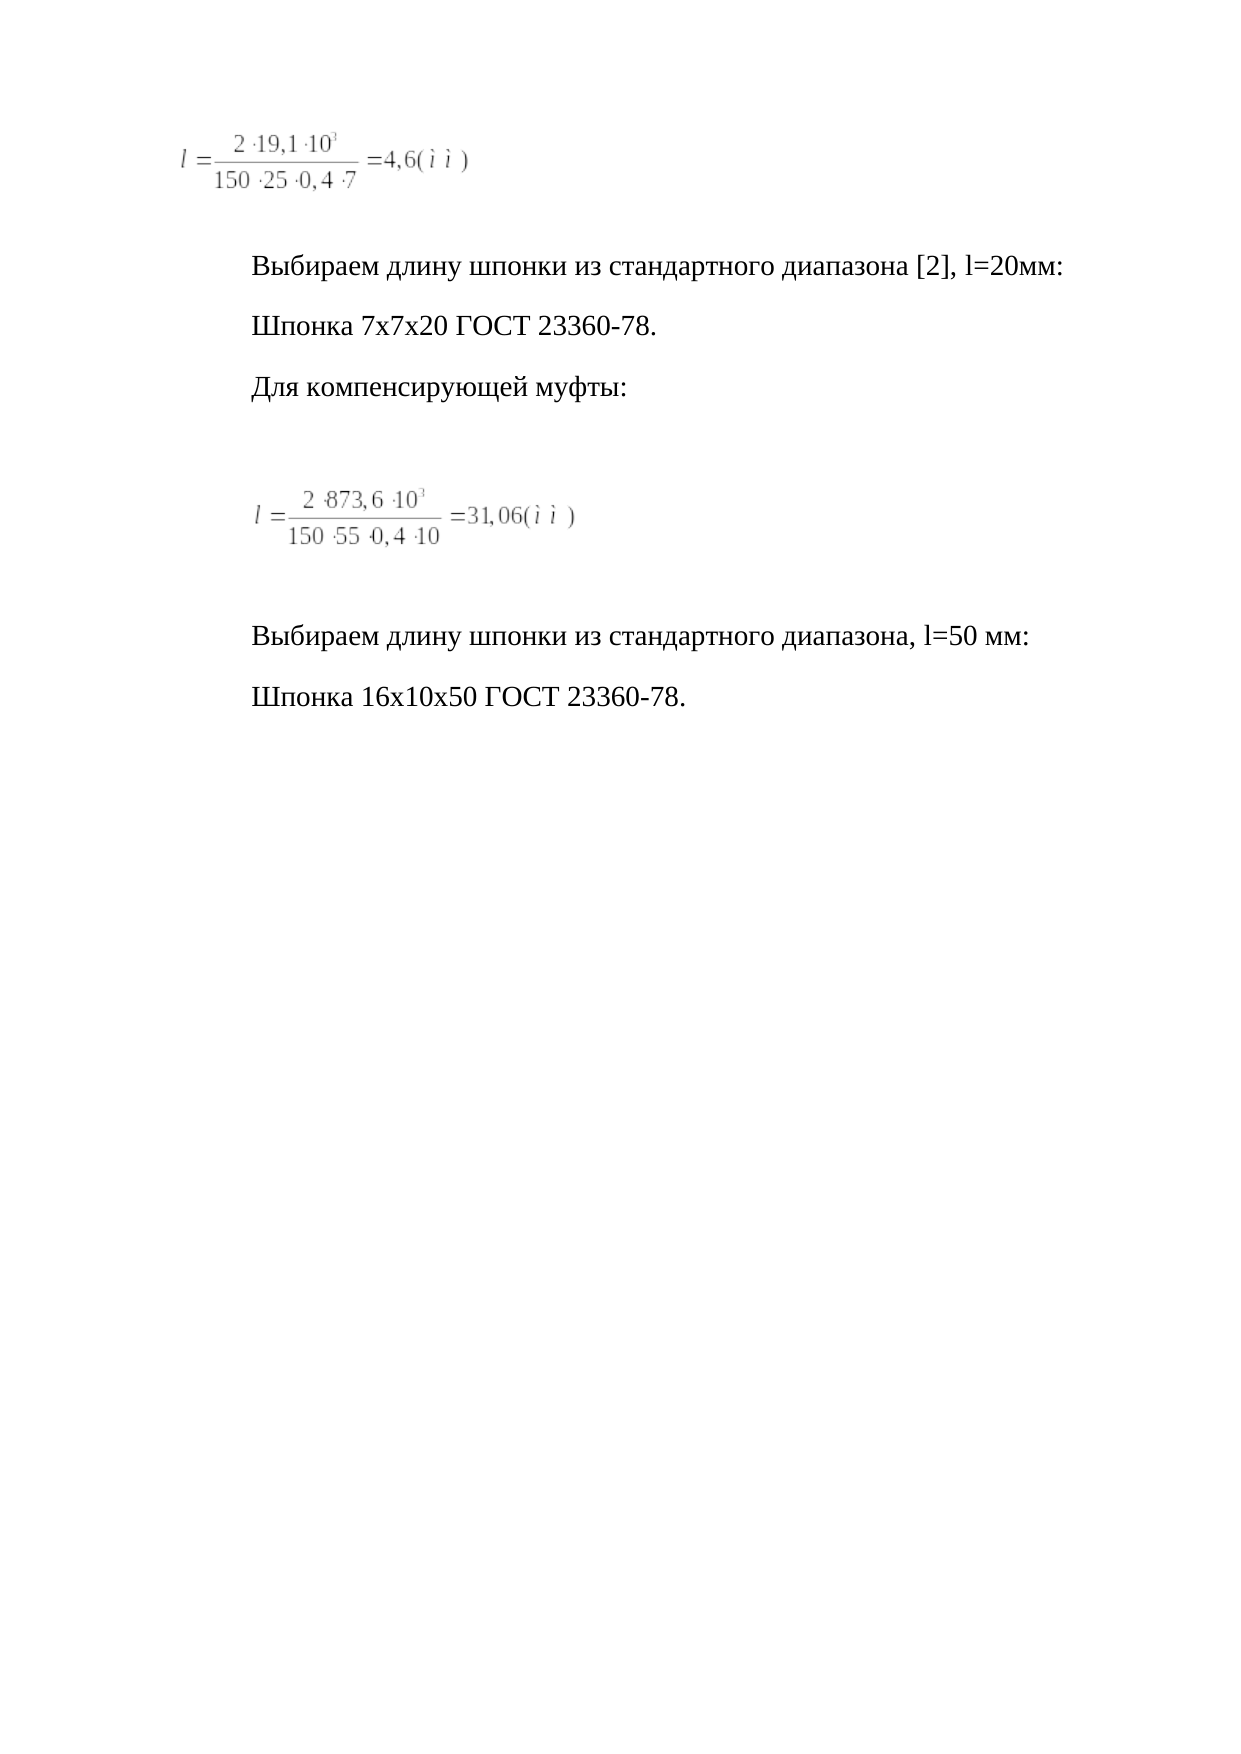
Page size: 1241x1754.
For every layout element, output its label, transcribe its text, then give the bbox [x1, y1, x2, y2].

text Для компенсирующей муфты: [177, 369, 1152, 410]
text Шпонка 7х7х20 ГОСТ 23360-78. [177, 308, 1152, 349]
text Выбираем длину шпонки из стандартного диапазона, l=50 мм: [177, 618, 1152, 659]
text Шпонка 16х10х50 ГОСТ 23360-78. [177, 679, 1152, 720]
text Выбираем длину шпонки из стандартного диапазона [2], l=20мм: [177, 248, 1152, 288]
